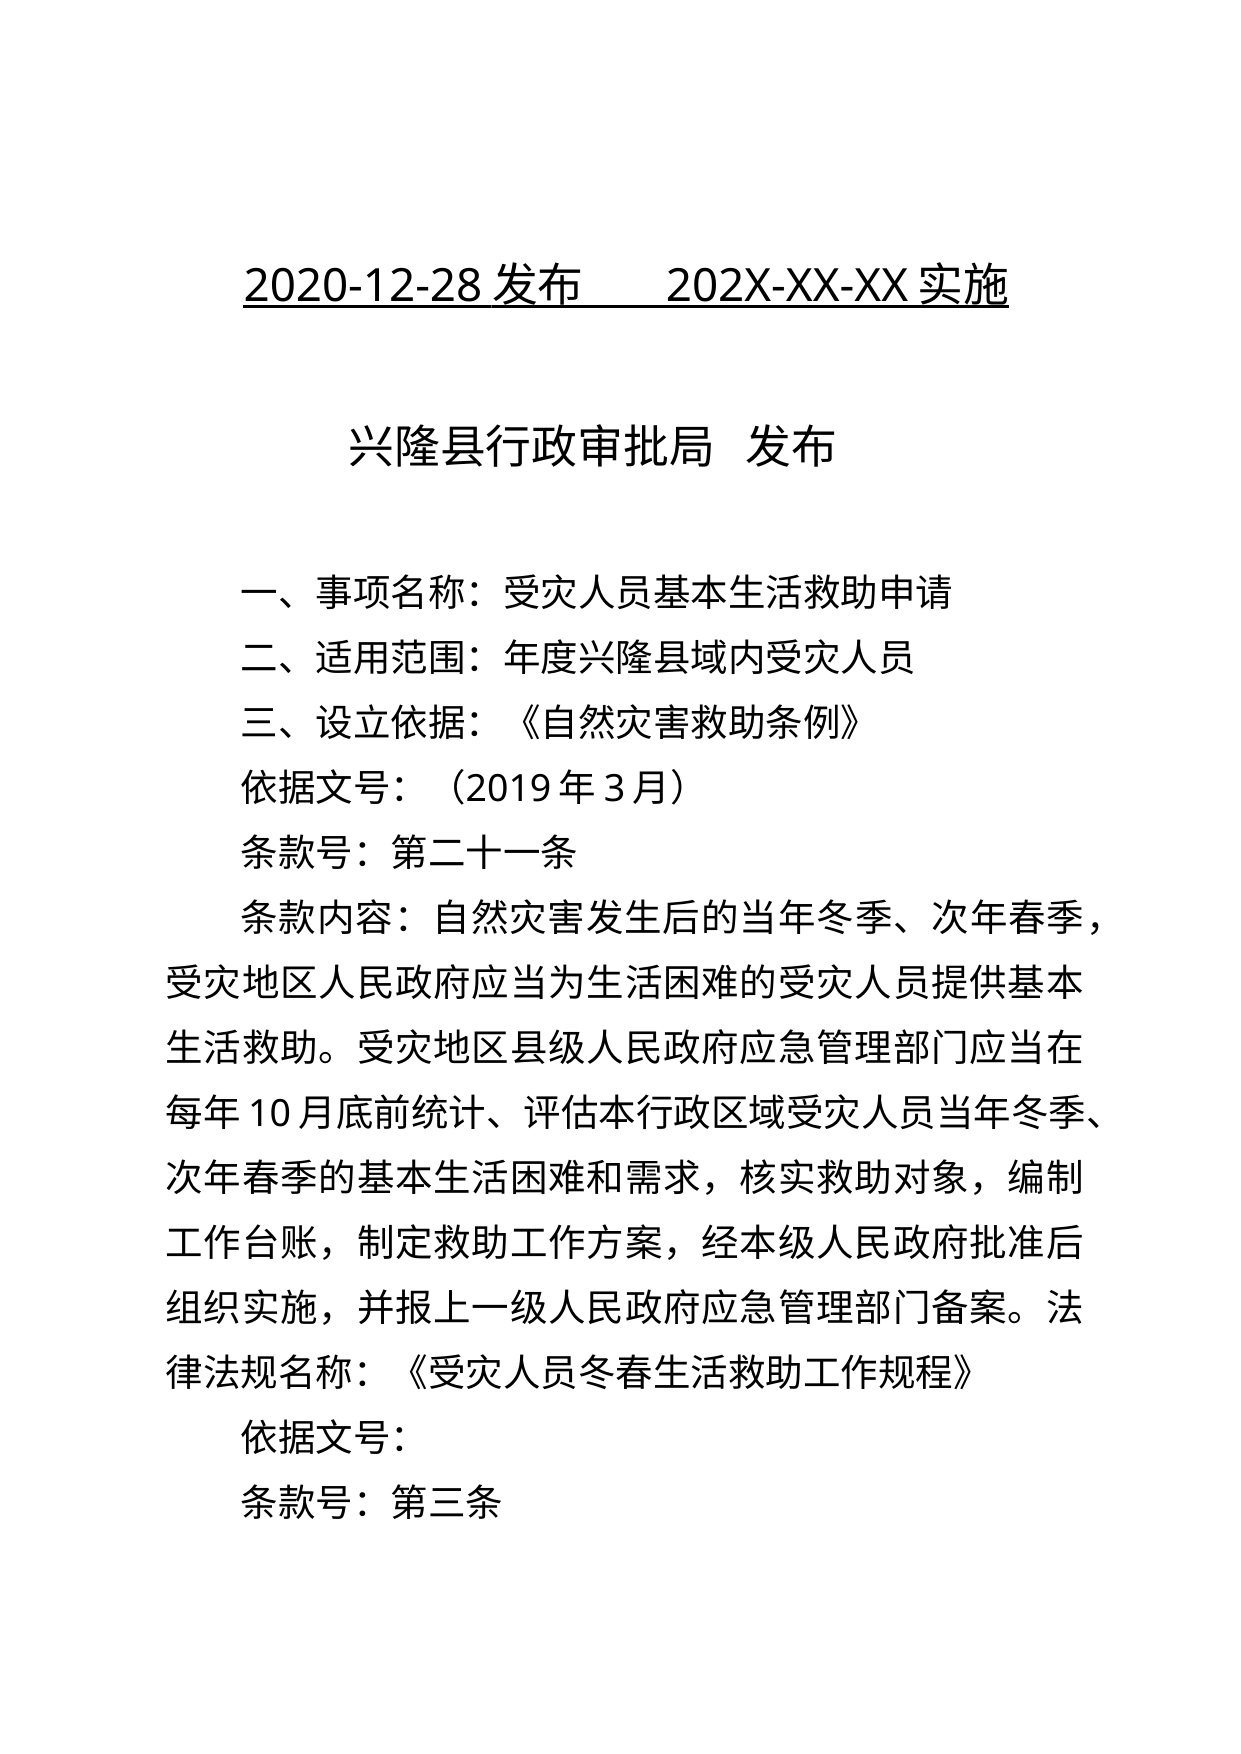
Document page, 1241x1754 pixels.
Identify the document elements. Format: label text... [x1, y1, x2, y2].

text 依据文号：（2019年3月） [165, 753, 1087, 818]
text 依据文号： [165, 1403, 1087, 1468]
text 2020-12-28发布 202X-XX-XX实施 [165, 233, 1087, 330]
text 条款内容：自然灾害发生后的当年冬季、次年春季，受灾地区人民政府应当为生活困难的受灾人员提供基本生活救助。受灾地区县级人民政府应急管理部门应当在每年10月底前统计、评估本行政区域受灾人员当年冬季、次年春季的基本生活困难和需求，核实救助对象，编制工作台账，制定救助工作方案，经本级人民政府批准后组织实施，并报上一级人民政府应急管理部门备案。法律法规名称：《受灾人员冬春生活救助工作规程》 [165, 883, 1087, 1403]
text 条款号：第二十一条 [165, 818, 1087, 883]
text 条款号：第三条 [165, 1468, 1087, 1533]
text 三、设立依据：《自然灾害救助条例》 [165, 688, 1087, 753]
text 二、适用范围：年度兴隆县域内受灾人员 [165, 623, 1087, 688]
text 一、事项名称：受灾人员基本生活救助申请 [165, 558, 1087, 623]
text 兴隆县行政审批局 发布 [165, 395, 1020, 493]
